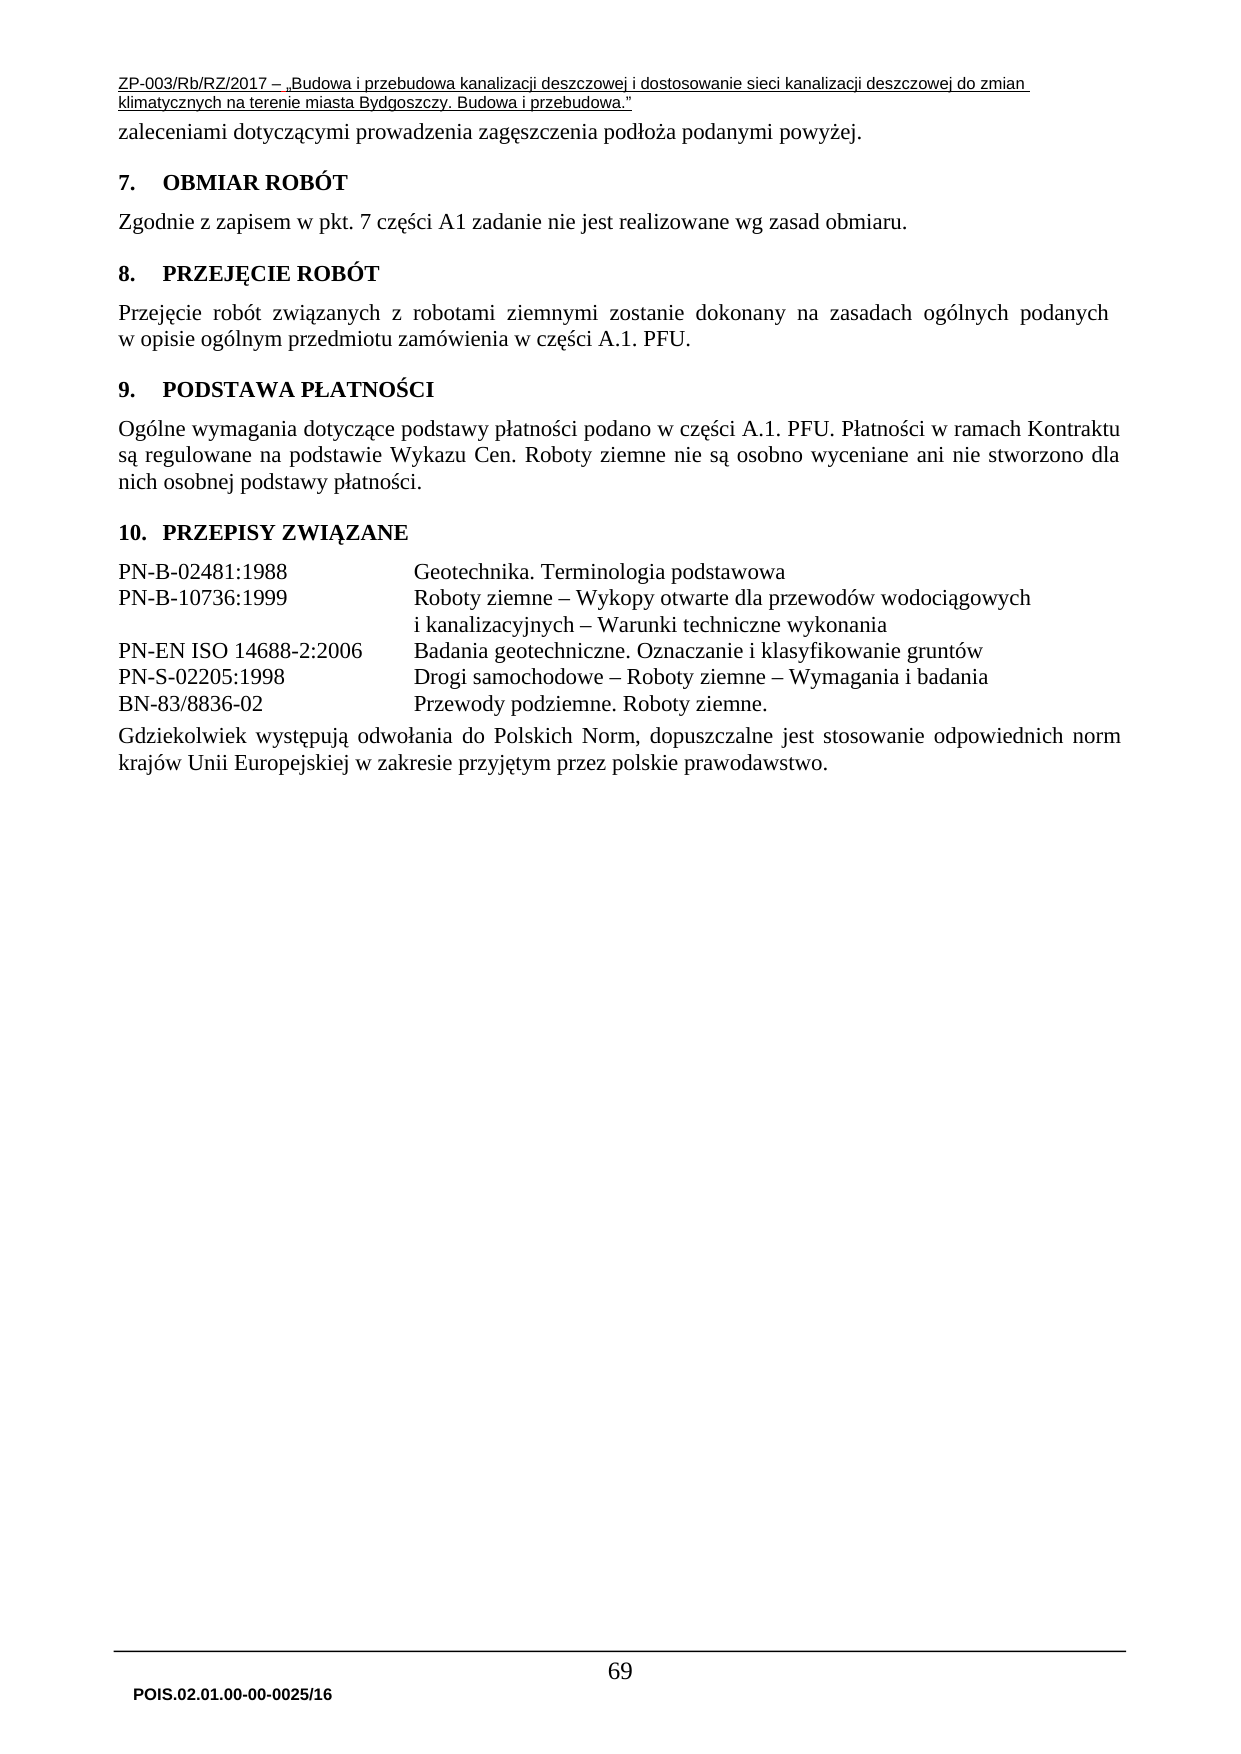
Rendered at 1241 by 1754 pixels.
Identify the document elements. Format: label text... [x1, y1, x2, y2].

text 8. PRZEJĘCIE ROBÓT [118, 260, 1122, 286]
text PN-EN ISO 14688-2:2006 Badania geotechniczne. Oznaczanie i klasyfikowanie gruntów [118, 637, 1122, 663]
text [118, 118, 1122, 144]
text PN-B-10736:1999 Roboty ziemne – Wykopy otwarte dla przewodów wodociągowych i kanalizacyjnych – Warunki techniczne wykonania [118, 584, 1122, 637]
text Gdziekolwiek występują odwołania do Polskich Norm, dopuszczalne jest stosowanie odpowiednich norm krajów Unii Europejskiej w zakresie przyjętym przez polskie prawodawstwo. [118, 722, 1122, 775]
text BN-83/8836-02 Przewody podziemne. Roboty ziemne. [118, 690, 1122, 716]
text Zgodnie z zapisem w pkt. 7 części A1 zadanie nie jest realizowane wg zasad obmiaru. [118, 208, 1122, 235]
text PN-S-02205:1998 Drogi samochodowe – Roboty ziemne – Wymagania i badania [118, 663, 1122, 690]
text PN-B-02481:1988 Geotechnika. Terminologia podstawowa [118, 558, 1122, 584]
text Ogólne wymagania dotyczące podstawy płatności podano w części A.1. PFU. Płatności w ramach Kontraktu są regulowane na podstawie Wykazu Cen. Roboty ziemne nie są osobno wyceniane ani nie stworzono dla nich osobnej podstawy płatności. [118, 415, 1122, 494]
text 10. PRZEPISY ZWIĄZANE [118, 519, 1122, 546]
text Przejęcie robót związanych z robotami ziemnymi zostanie dokonany na zasadach ogólnych podanych w opisie ogólnym przedmiotu zamówienia w części A.1. PFU. [118, 298, 1122, 351]
text 9. PODSTAWA PŁATNOŚCI [118, 376, 1122, 403]
text 7. OBMIAR ROBÓT [118, 169, 1122, 196]
